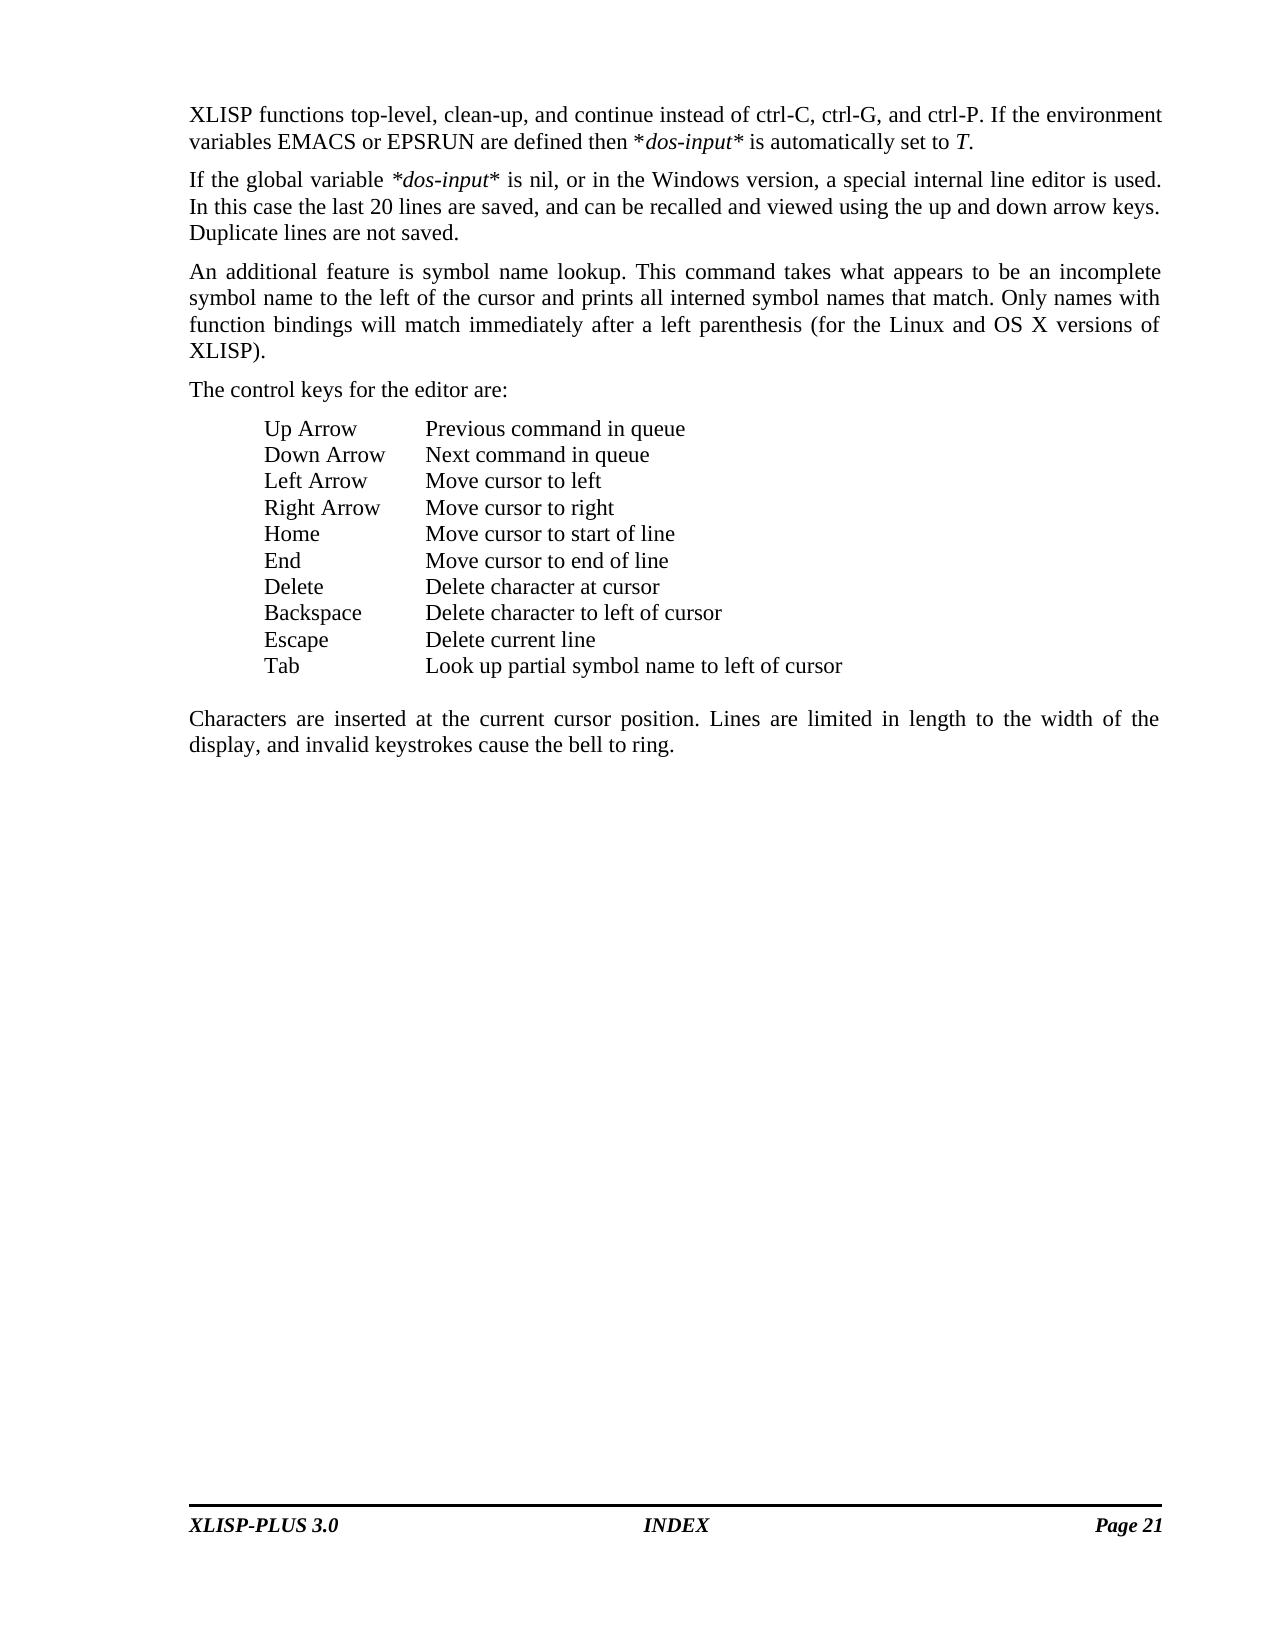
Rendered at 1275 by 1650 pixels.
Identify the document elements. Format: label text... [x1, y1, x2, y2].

text Delete Delete character at cursor [189, 573, 1162, 599]
text Down Arrow Next command in queue [189, 441, 1162, 468]
text Tab Look up partial symbol name to left of cursor [189, 652, 1162, 678]
text The control keys for the editor are: [189, 376, 1162, 402]
text End Move cursor to end of line [189, 547, 1162, 573]
text Characters are inserted at the current cursor position. Lines are limited in length to the width of the display, and invalid keystrokes cause the bell to ring. [189, 705, 1162, 757]
text Backspace Delete character to left of cursor [189, 599, 1162, 626]
text If the global variable *dos-input* is nil, or in the Windows version, a special internal line editor is used. In this case the last 20 lines are saved, and can be recalled and viewed using the up and down arrow keys. Duplicate lines are not saved. [189, 167, 1162, 246]
text An additional feature is symbol name lookup. This command takes what appears to be an incomplete symbol name to the left of the cursor and prints all interned symbol names that match. Only names with function bindings will match immediately after a left parenthesis (for the Linux and OS X versions of XLISP). [189, 258, 1162, 363]
text Home Move cursor to start of line [189, 520, 1162, 547]
text Right Arrow Move cursor to right [189, 494, 1162, 520]
text Left Arrow Move cursor to left [189, 468, 1162, 494]
text Up Arrow Previous command in queue [189, 415, 1162, 441]
text Escape Delete current line [189, 626, 1162, 652]
